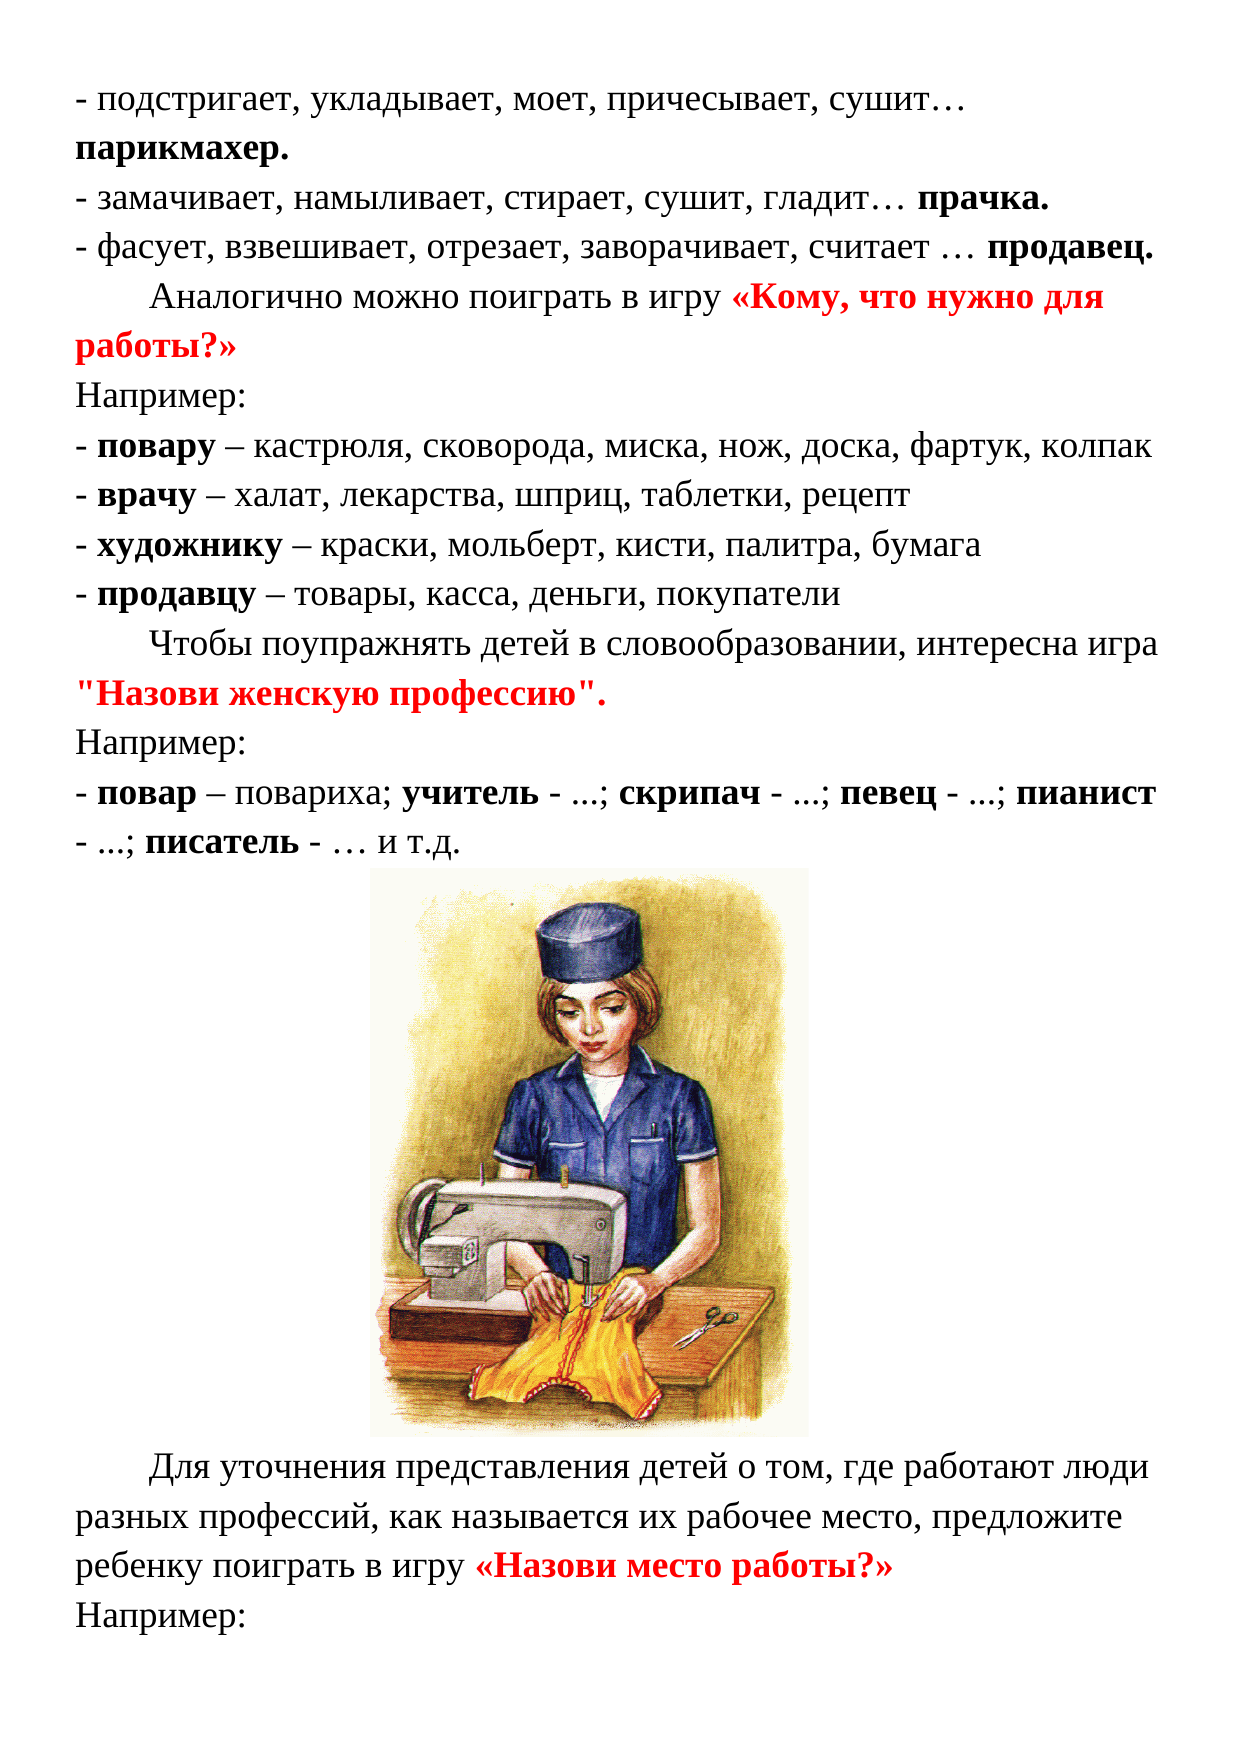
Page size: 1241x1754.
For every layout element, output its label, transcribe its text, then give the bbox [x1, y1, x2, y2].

text Например: [75, 719, 1165, 763]
text - повару – кастрюля, сковорода, миска, нож, доска, фартук, колпак [75, 422, 1165, 465]
text - врачу – халат, лекарства, шприц, таблетки, рецепт [75, 472, 1165, 515]
text Например: [75, 1592, 1165, 1635]
picture [370, 868, 809, 1437]
text - подстригает, укладывает, моет, причесывает, сушит… парикмахер. [75, 75, 1165, 168]
text - фасует, взвешивает, отрезает, заворачивает, считает … продавец. [75, 224, 1165, 267]
text Чтобы поупражнять детей в словообразовании, интересна игра "Назови женскую профессию". [75, 620, 1165, 713]
text Например: [75, 372, 1165, 416]
text Для уточнения представления детей о том, где работают люди разных профессий, как называется их рабочее место, предложите ребенку поиграть в игру «Назови место работы?» [75, 1443, 1165, 1586]
text - художнику – краски, мольберт, кисти, палитра, бумага [75, 521, 1165, 564]
text - замачивает, намыливает, стирает, сушит, гладит… прачка. [75, 174, 1165, 217]
text - повар – повариха; учитель - ...; скрипач - ...; певец - ...; пианист - ...; писатель - … и т.д. [75, 769, 1165, 862]
text Аналогично можно поиграть в игру «Кому, что нужно для работы?» [75, 273, 1165, 366]
text - продавцу – товары, касса, деньги, покупатели [75, 571, 1165, 614]
